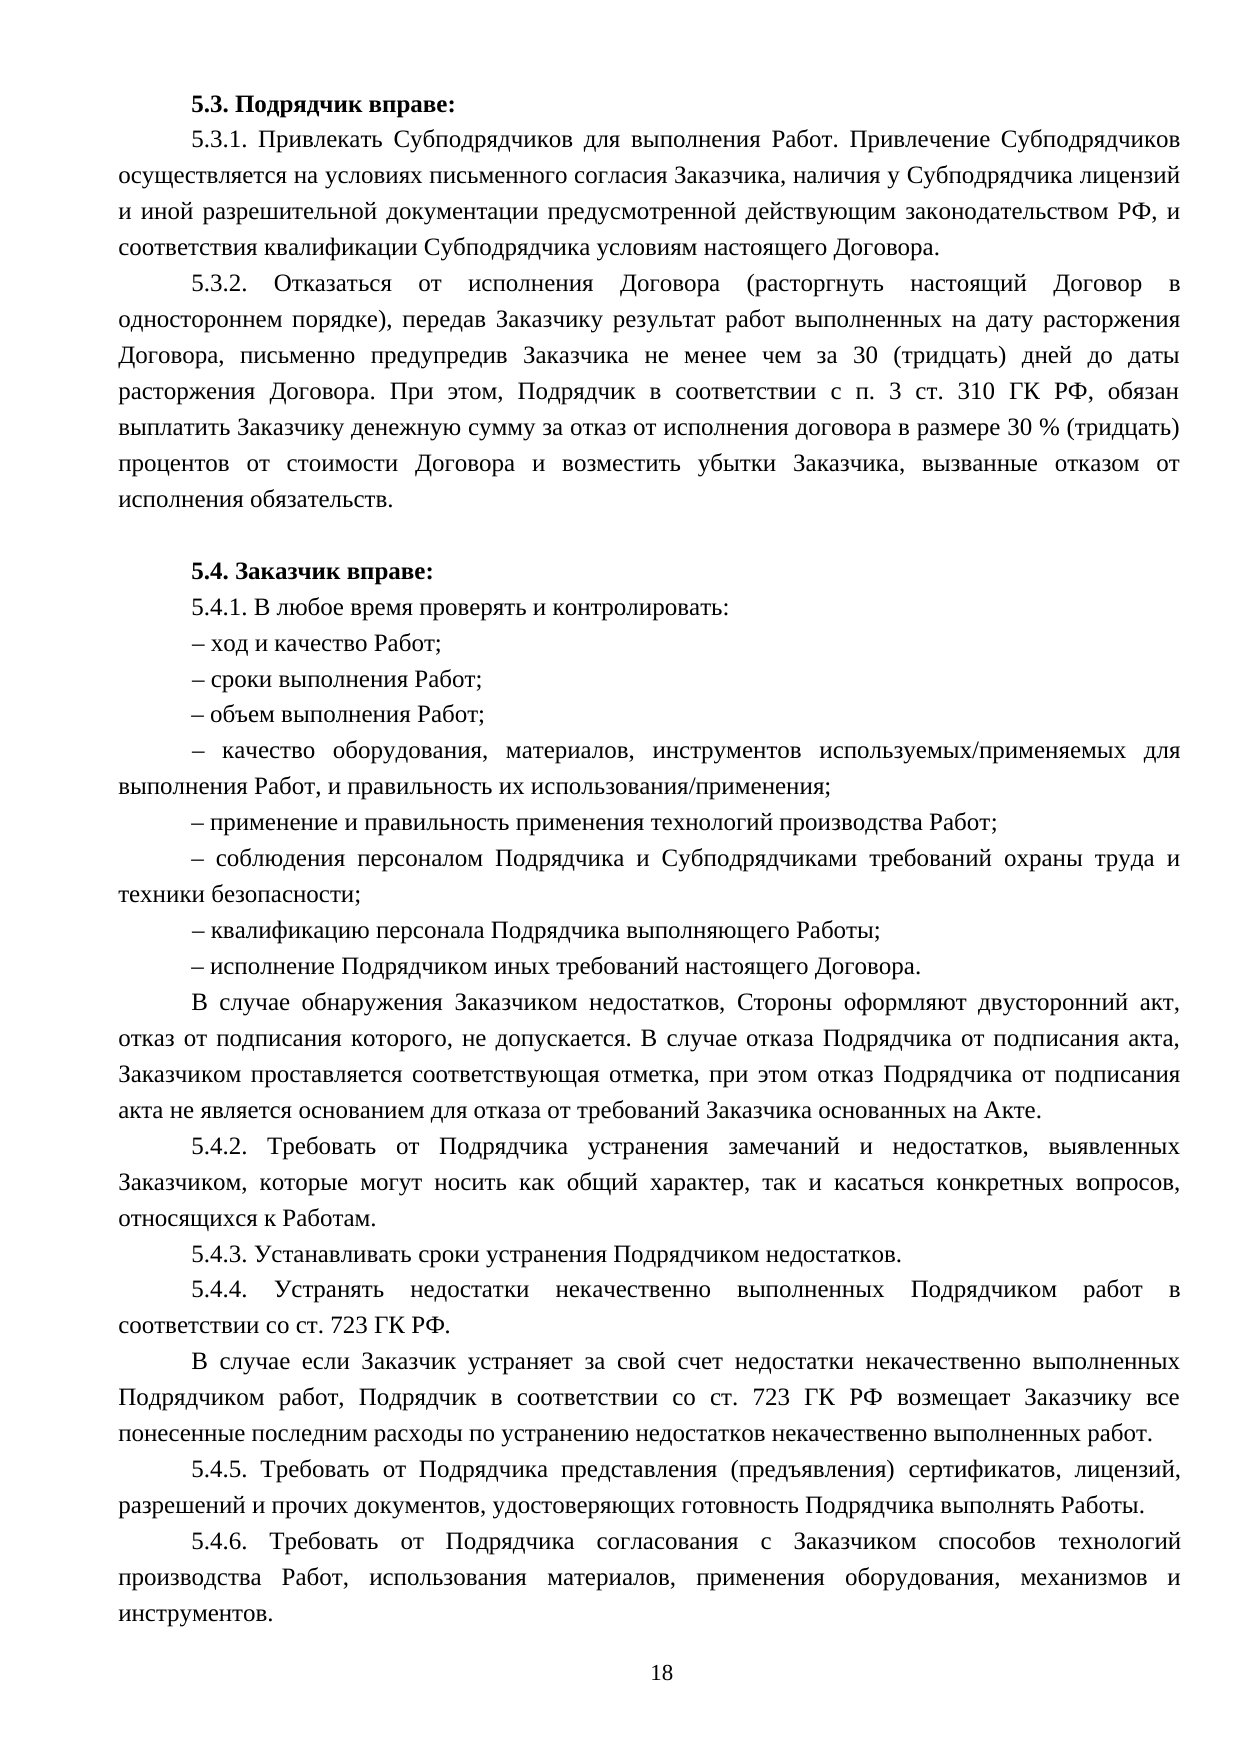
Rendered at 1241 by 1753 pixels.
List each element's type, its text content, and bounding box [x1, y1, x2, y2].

text 5.4. Заказчик вправе: [118, 556, 1181, 584]
text 5.4.5. Требовать от Подрядчика представления (предъявления) сертификатов, лицензий, разрешений и прочих документов, удостоверяющих готовность Подрядчика выполнять Работы. [118, 1454, 1181, 1519]
text В случае если Заказчик устраняет за свой счет недостатки некачественно выполненных Подрядчиком работ, Подрядчик в соответствии со ст. 723 ГК РФ возмещает Заказчику все понесенные последним расходы по устранению недостатков некачественно выполненных работ. [118, 1346, 1181, 1447]
text 5.3.2. Отказаться от исполнения Договора (расторгнуть настоящий Договор в одностороннем порядке), передав Заказчику результат работ выполненных на дату расторжения Договора, письменно предупредив Заказчика не менее чем за 30 (тридцать) дней до даты расторжения Договора. При этом, Подрядчик в соответствии с п. 3 ст. 310 ГК РФ, обязан выплатить Заказчику денежную сумму за отказ от исполнения договора в размере 30 % (тридцать) процентов от стоимости Договора и возместить убытки Заказчика, вызванные отказом от исполнения обязательств. [118, 268, 1181, 513]
text 5.4.6. Требовать от Подрядчика согласования с Заказчиком способов технологий производства Работ, использования материалов, применения оборудования, механизмов и инструментов. [118, 1526, 1181, 1627]
text 5.4.2. Требовать от Подрядчика устранения замечаний и недостатков, выявленных Заказчиком, которые могут носить как общий характер, так и касаться конкретных вопросов, относящихся к Работам. [118, 1131, 1181, 1231]
text 5.4.3. Устанавливать сроки устранения Подрядчиком недостатков. [118, 1239, 1181, 1267]
text – квалификацию персонала Подрядчика выполняющего Работы; [118, 915, 1181, 944]
text – объем выполнения Работ; [118, 699, 1181, 728]
text В случае обнаружения Заказчиком недостатков, Стороны оформляют двусторонний акт, отказ от подписания которого, не допускается. В случае отказа Подрядчика от подписания акта, Заказчиком проставляется соответствующая отметка, при этом отказ Подрядчика от подписания акта не является основанием для отказа от требований Заказчика основанных на Акте. [118, 987, 1181, 1124]
text – сроки выполнения Работ; [118, 664, 1181, 692]
text – качество оборудования, материалов, инструментов используемых/применяемых для выполнения Работ, и правильность их использования/применения; [118, 736, 1181, 800]
text – применение и правильность применения технологий производства Работ; [118, 807, 1181, 836]
text – соблюдения персоналом Подрядчика и Субподрядчиками требований охраны труда и техники безопасности; [118, 843, 1181, 908]
text 5.4.1. В любое время проверять и контролировать: [118, 592, 1181, 621]
text 5.3. Подрядчик вправе: [118, 89, 1181, 117]
text – исполнение Подрядчиком иных требований настоящего Договора. [118, 951, 1181, 980]
text 5.3.1. Привлекать Субподрядчиков для выполнения Работ. Привлечение Субподрядчиков осуществляется на условиях письменного согласия Заказчика, наличия у Субподрядчика лицензий и иной разрешительной документации предусмотренной действующим законодательством РФ, и соответствия квалификации Субподрядчика условиям настоящего Договора. [118, 124, 1181, 261]
text – ход и качество Работ; [118, 628, 1181, 656]
text 5.4.4. Устранять недостатки некачественно выполненных Подрядчиком работ в соответствии со ст. 723 ГК РФ. [118, 1274, 1181, 1339]
